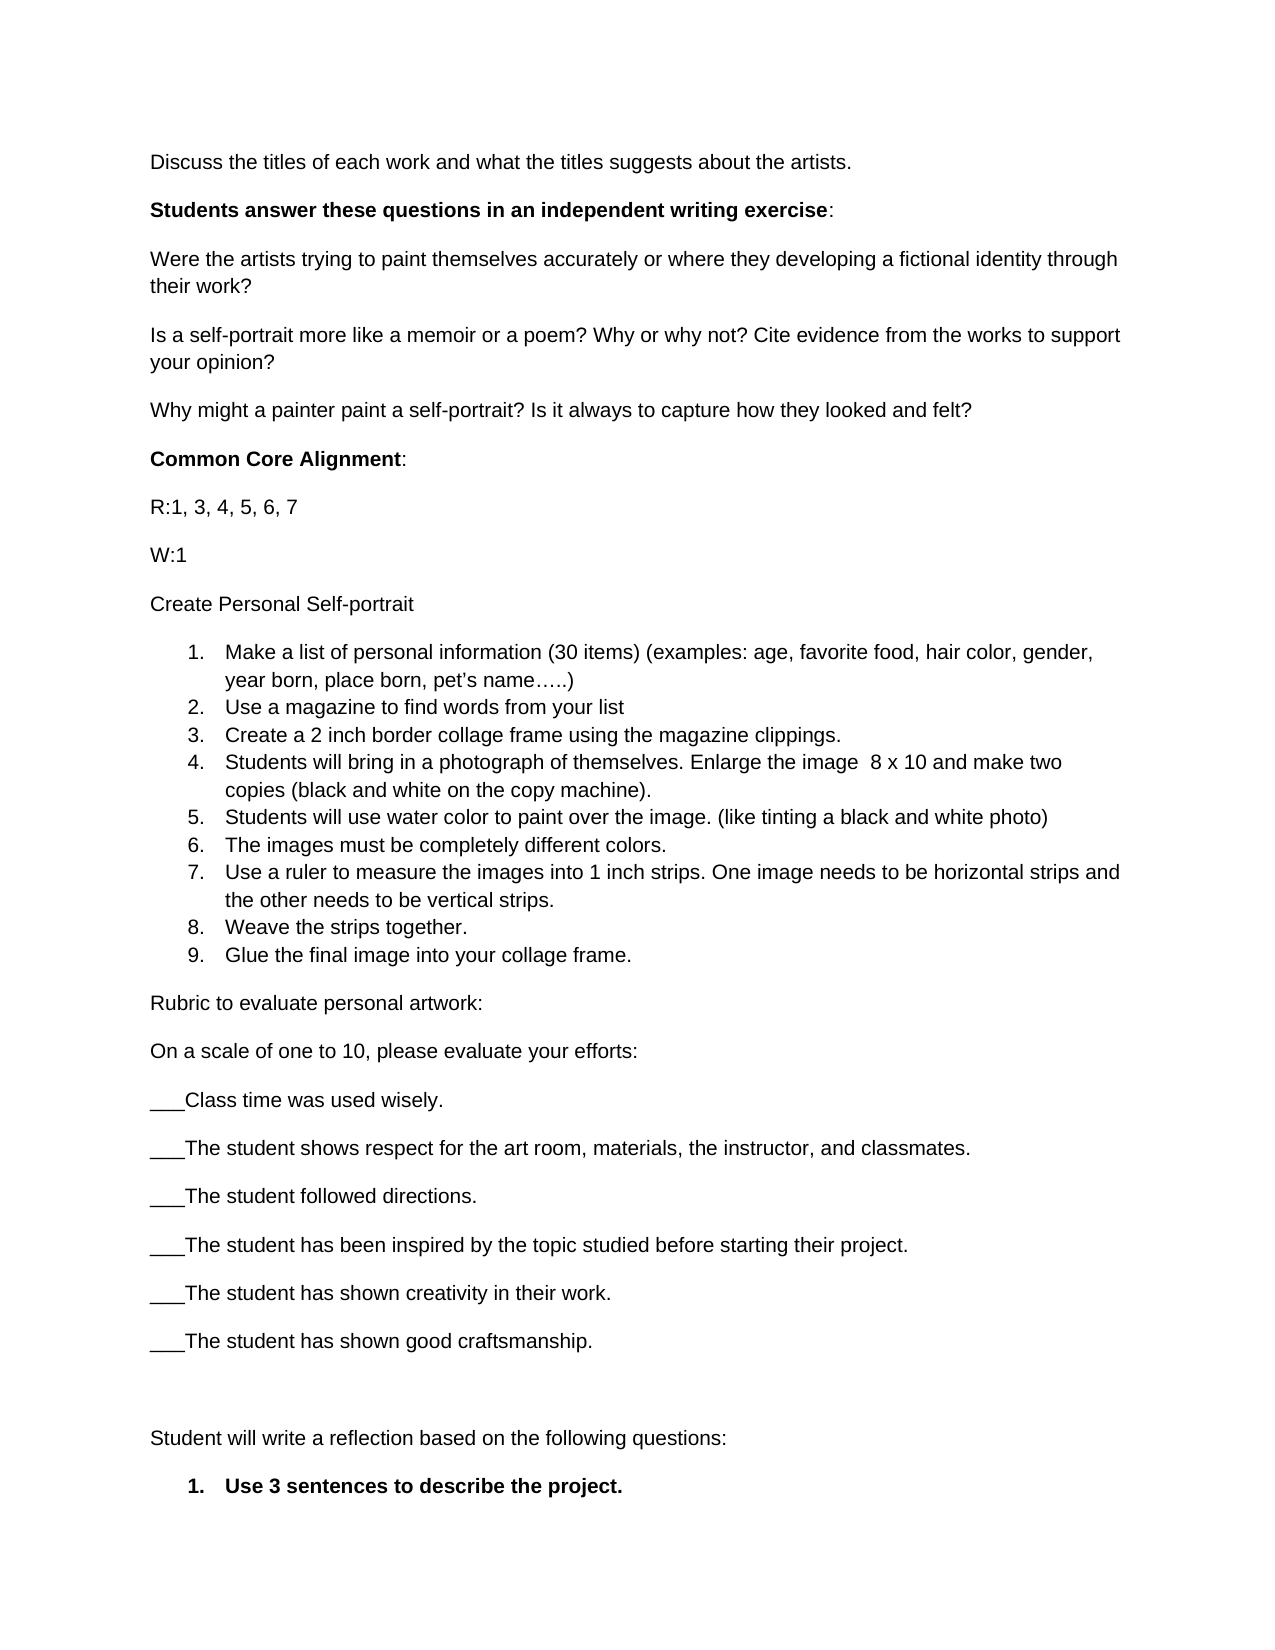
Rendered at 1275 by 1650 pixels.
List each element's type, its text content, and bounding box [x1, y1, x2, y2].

list Weave the strips together. [187, 915, 1125, 939]
text Is a self-portrait more like a memoir or a poem? Why or why not? Cite evidence from the works to support your opinion? [150, 322, 1125, 374]
list Use a ruler to measure the images into 1 inch strips. One image needs to be horizontal strips and the other needs to be vertical strips. [187, 860, 1125, 911]
text Rubric to evaluate personal artwork: [150, 991, 1125, 1015]
text Student will write a reflection based on the following questions: [150, 1426, 1125, 1450]
text ___The student has shown good craftsmanship. [150, 1329, 1125, 1353]
text ___Class time was used wisely. [150, 1087, 1125, 1111]
text ___The student has been inspired by the topic studied before starting their project. [150, 1232, 1125, 1256]
list Students will use water color to paint over the image. (like tinting a black and white photo) [187, 805, 1125, 829]
text Students answer these questions in an independent writing exercise: [150, 198, 1125, 222]
text Why might a painter paint a self-portrait? Is it always to capture how they looked and felt? [150, 398, 1125, 422]
list Make a list of personal information (30 items) (examples: age, favorite food, hair color, gender, year born, place born, pet’s name…..) [187, 640, 1125, 691]
text On a scale of one to 10, please evaluate your efforts: [150, 1039, 1125, 1063]
list Use a magazine to find words from your list [187, 695, 1125, 719]
text ___The student has shown creativity in their work. [150, 1281, 1125, 1305]
list Use 3 sentences to describe the project. [187, 1474, 1125, 1498]
text W:1 [150, 543, 1125, 567]
text Create Personal Self-portrait [150, 592, 1125, 616]
list Create a 2 inch border collage frame using the magazine clippings. [187, 722, 1125, 746]
text ___The student followed directions. [150, 1184, 1125, 1208]
text Discuss the titles of each work and what the titles suggests about the artists. [150, 150, 1125, 174]
text Were the artists trying to paint themselves accurately or where they developing a fictional identity through their work? [150, 247, 1125, 298]
list Glue the final image into your collage frame. [187, 942, 1125, 966]
list The images must be completely different colors. [187, 832, 1125, 856]
list Students will bring in a photograph of themselves. Enlarge the image 8 x 10 and make two copies (black and white on the copy machine). [187, 750, 1125, 801]
text Common Core Alignment: [150, 447, 1125, 471]
text R:1, 3, 4, 5, 6, 7 [150, 495, 1125, 519]
text ___The student shows respect for the art room, materials, the instructor, and classmates. [150, 1136, 1125, 1160]
